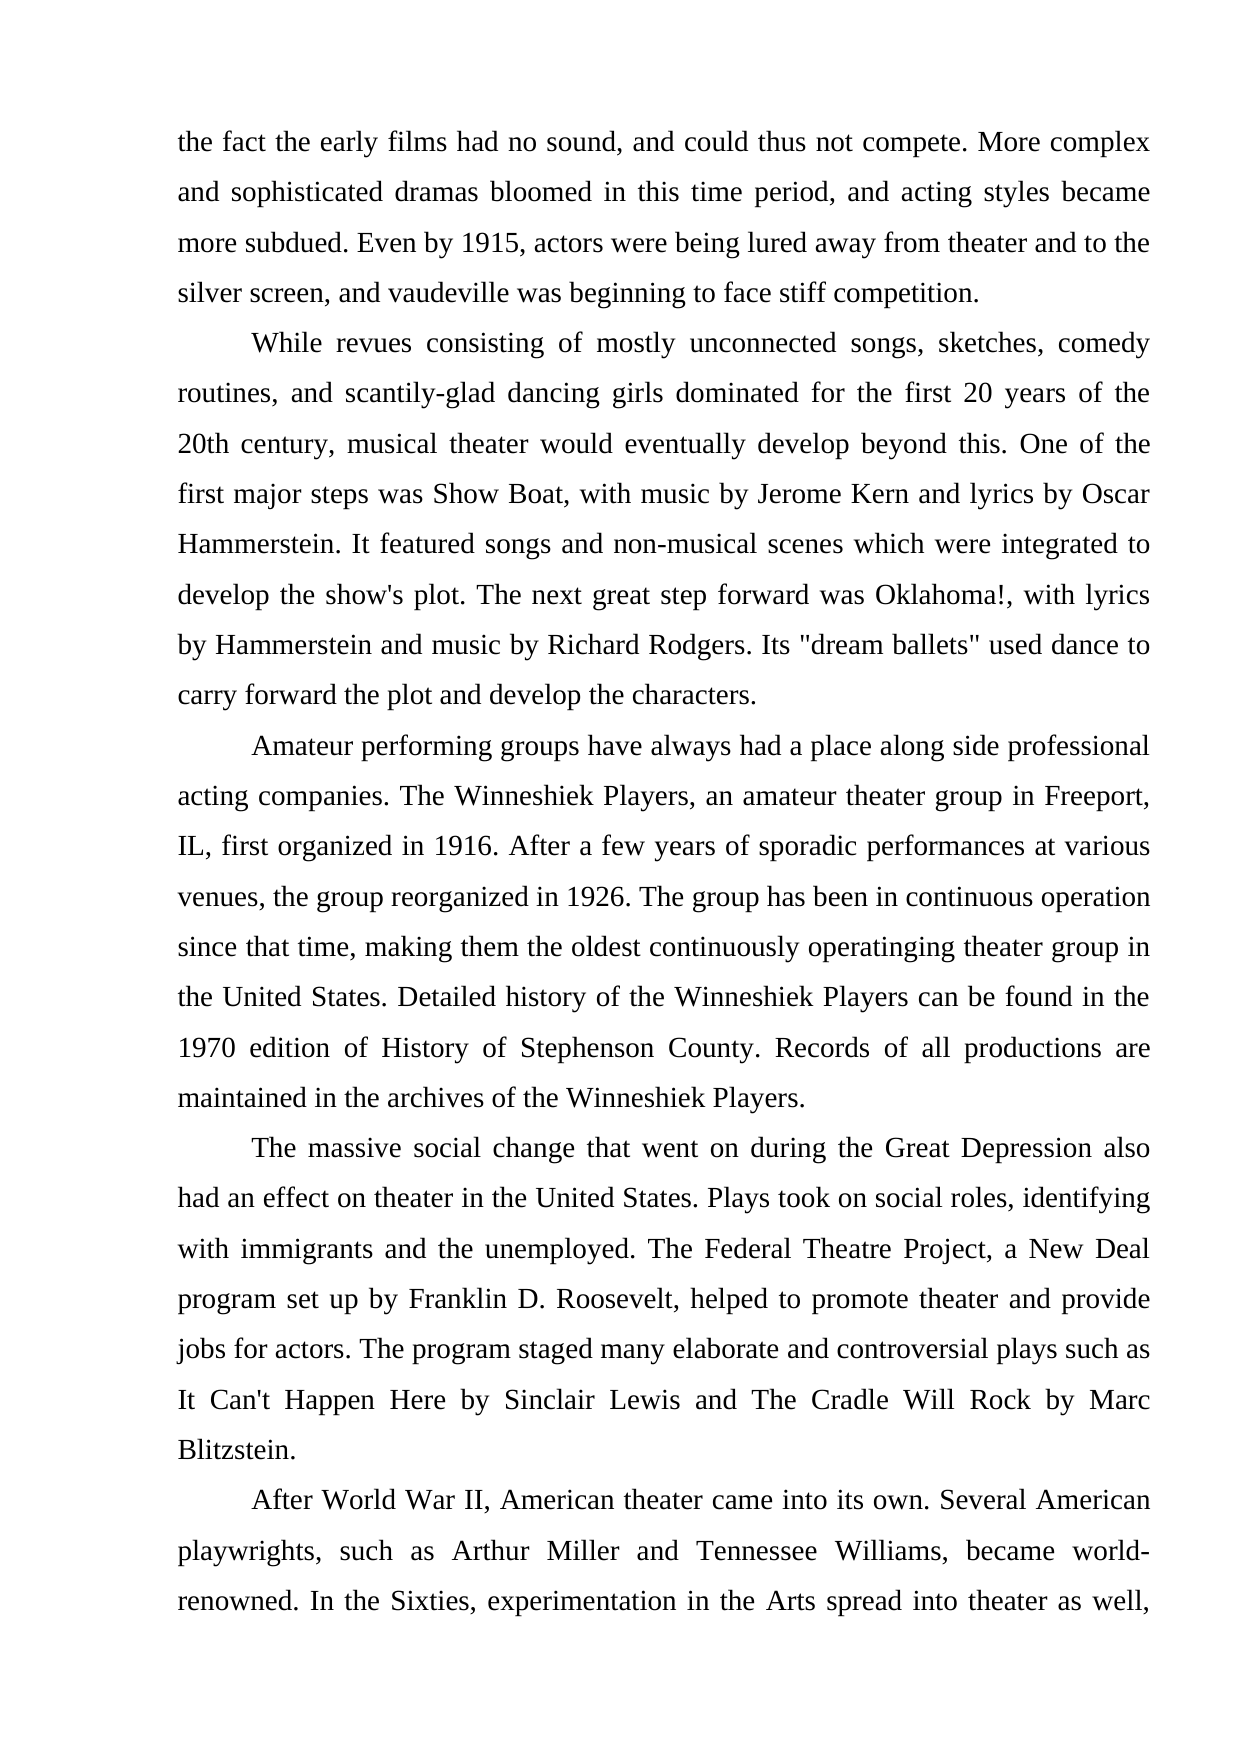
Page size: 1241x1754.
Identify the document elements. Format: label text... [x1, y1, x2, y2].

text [177, 1482, 1152, 1617]
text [177, 124, 1152, 308]
text While revues consisting of mostly unconnected songs, sketches, comedy routines, and scantily-glad dancing girls dominated for the first 20 years of the 20th century, musical theater would eventually develop beyond this. One of the first major steps was Show Boat, with music by Jerome Kern and lyrics by Oscar Hammerstein. It featured songs and non-musical scenes which were integrated to develop the show's plot. The next great step forward was Oklahoma!, with lyrics by Hammerstein and music by Richard Rodgers. Its "dream ballets" used dance to carry forward the plot and develop the characters. [177, 325, 1152, 711]
text The massive social change that went on during the Great Depression also had an effect on theater in the United States. Plays took on social roles, identifying with immigrants and the unemployed. The Federal Theatre Project, a New Deal program set up by Franklin D. Roosevelt, helped to promote theater and provide jobs for actors. The program staged many elaborate and controversial plays such as It Can't Happen Here by Sinclair Lewis and The Cradle Will Rock by Marc Blitzstein. [177, 1130, 1152, 1466]
text Amateur performing groups have always had a place along side professional acting companies. The Winneshiek Players, an amateur theater group in Freeport, IL, first organized in 1916. After a few years of sporadic performances at various venues, the group reorganized in 1926. The group has been in continuous operation since that time, making them the oldest continuously operatinging theater group in the United States. Detailed history of the Winneshiek Players can be found in the 1970 edition of History of Stephenson County. Records of all productions are maintained in the archives of the Winneshiek Players. [177, 728, 1152, 1113]
